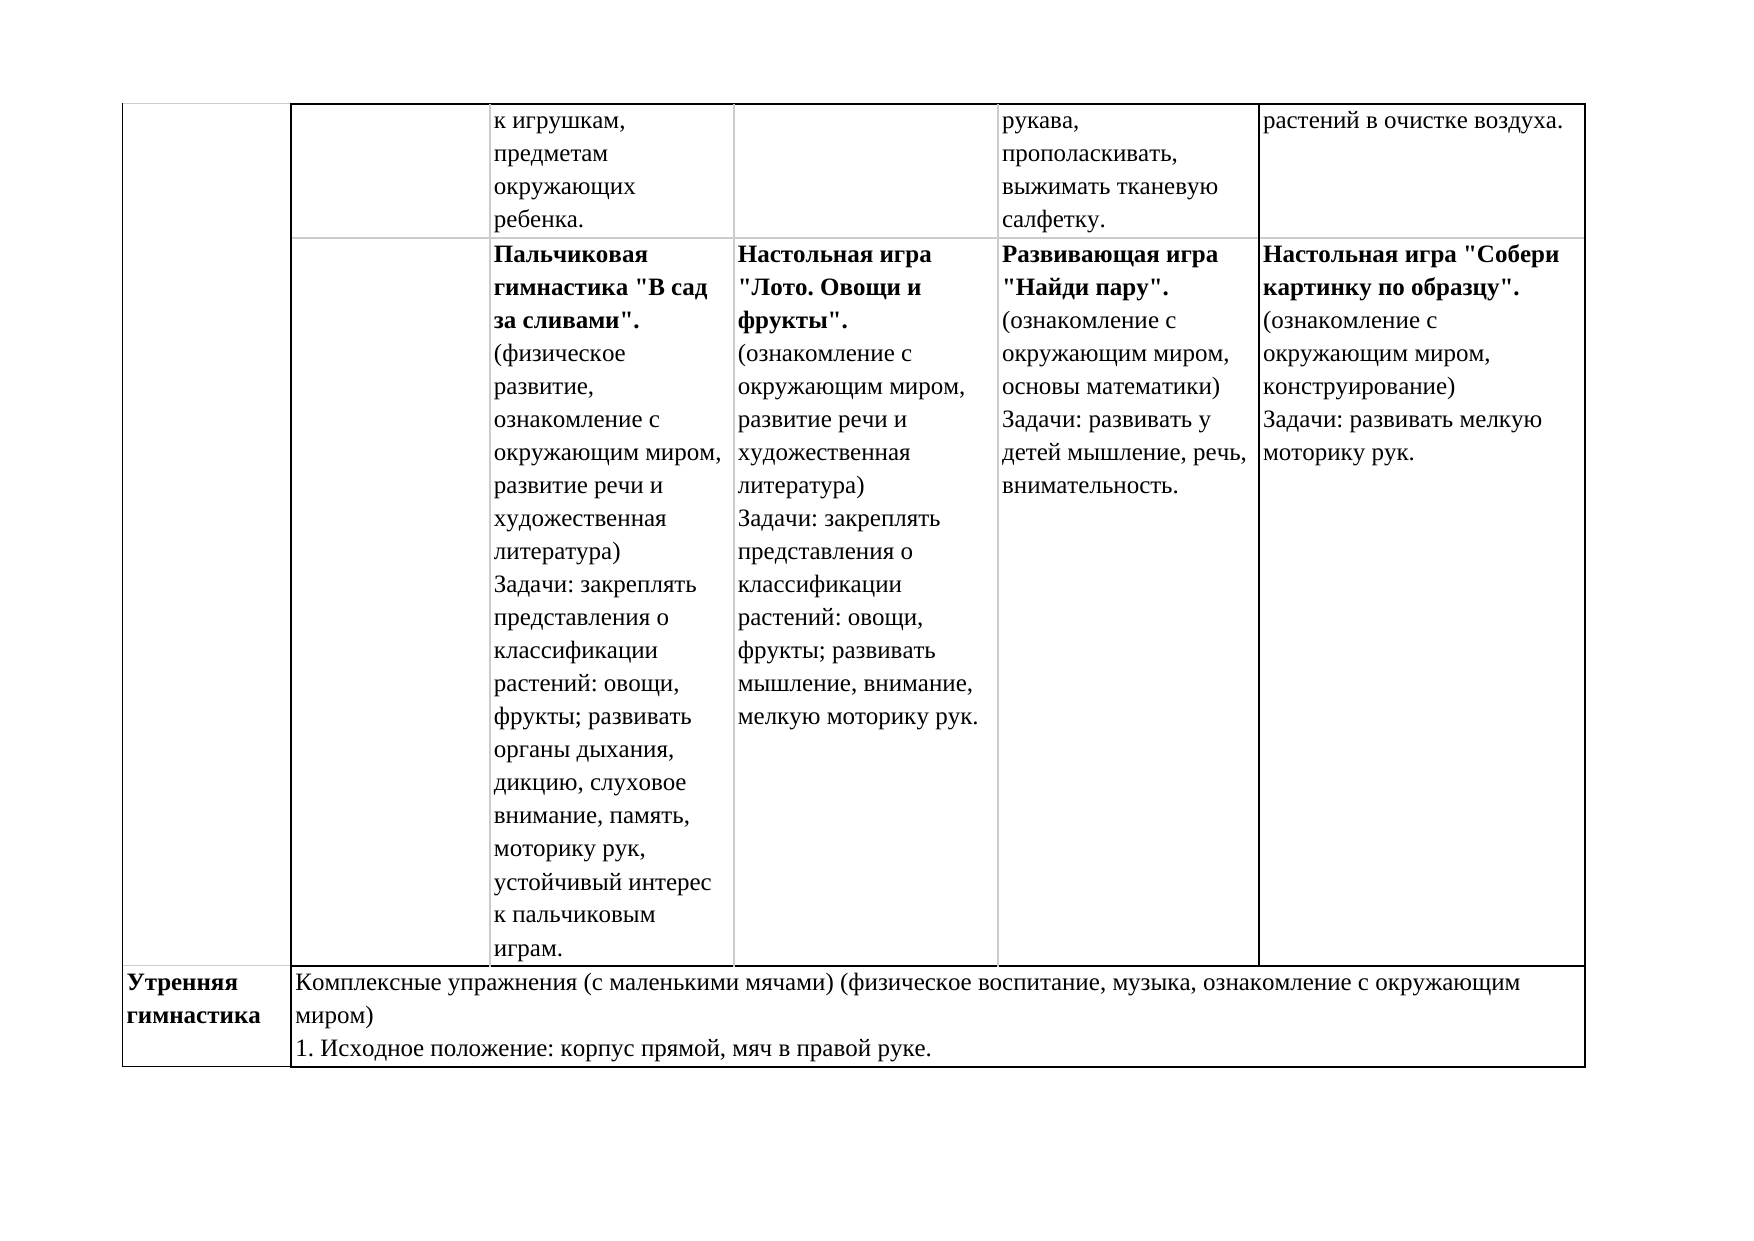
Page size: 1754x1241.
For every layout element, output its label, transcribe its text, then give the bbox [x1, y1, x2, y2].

table_cell Утренняя гимнастика [123, 966, 290, 1066]
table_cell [292, 967, 1584, 1066]
table_cell Пальчиковая гимнастика "В сад за сливами". (физическое развитие, ознакомление с окружающим миром, развитие речи и художественная литература) Задачи: закреплять представления о классификации растений: овощи, фрукты; развивать органы дыхания, дикцию, слуховое внимание, память, моторику рук, устойчивый интерес к пальчиковым играм. [491, 239, 733, 965]
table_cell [1260, 105, 1584, 237]
table_cell [292, 105, 489, 237]
table_cell [292, 239, 489, 965]
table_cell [999, 105, 1258, 237]
table_cell Развивающая игра "Найди пару". (ознакомление с окружающим миром, основы математики) Задачи: развивать у детей мышление, речь, внимательность. [999, 239, 1258, 965]
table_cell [735, 105, 997, 237]
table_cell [491, 105, 733, 237]
table_cell Настольная игра "Собери картинку по образцу". (ознакомление с окружающим миром, конструирование) Задачи: развивать мелкую моторику рук. [1260, 239, 1584, 965]
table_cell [123, 104, 290, 965]
table_cell Настольная игра "Лото. Овощи и фрукты". (ознакомление с окружающим миром, развитие речи и художественная литература) Задачи: закреплять представления о классификации растений: овощи, фрукты; развивать мышление, внимание, мелкую моторику рук. [735, 239, 997, 965]
